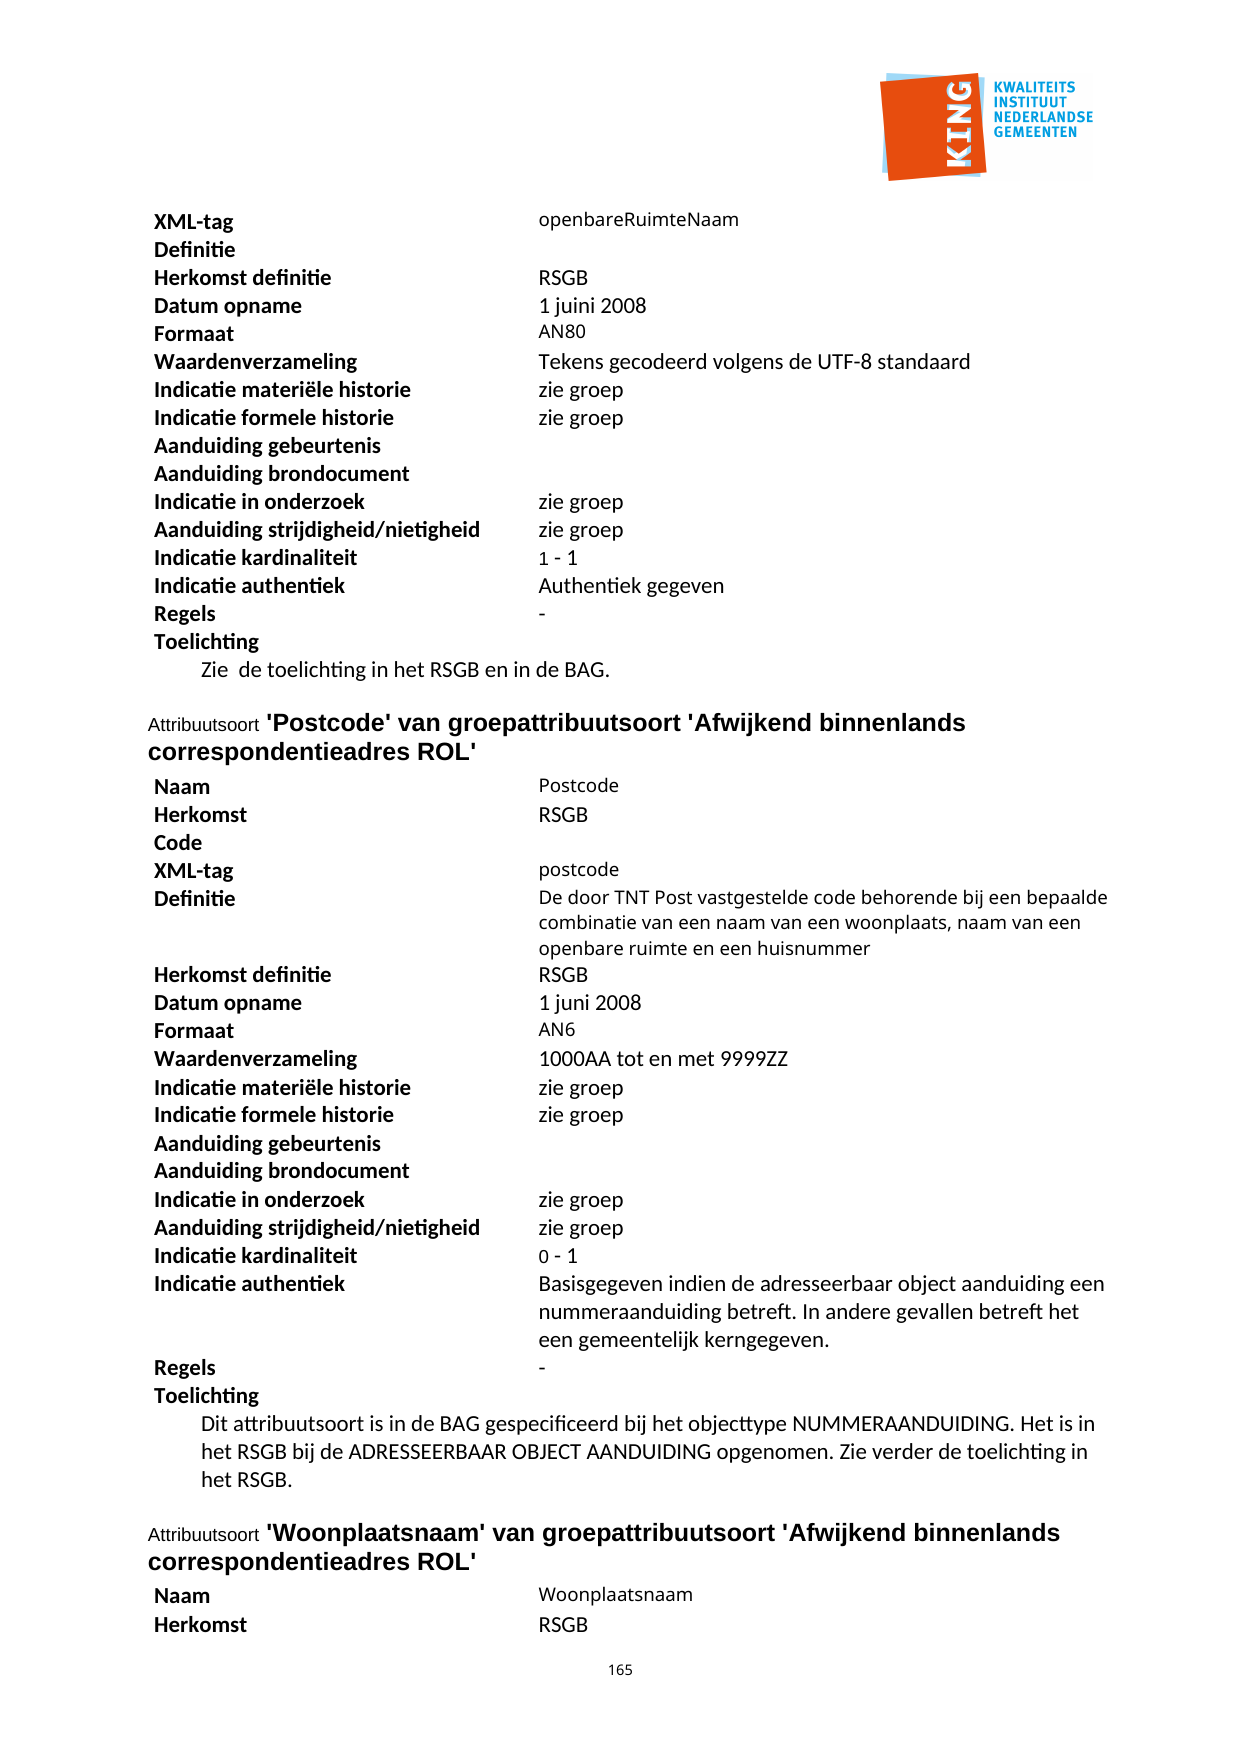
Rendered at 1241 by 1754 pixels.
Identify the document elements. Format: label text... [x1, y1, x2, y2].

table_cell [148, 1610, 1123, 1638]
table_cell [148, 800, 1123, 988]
text Attribuutsoort 'Woonplaatsnaam' van groepattribuutsoort 'Afwijkend binnenlands correspondentieadres ROL' [148, 1518, 1092, 1575]
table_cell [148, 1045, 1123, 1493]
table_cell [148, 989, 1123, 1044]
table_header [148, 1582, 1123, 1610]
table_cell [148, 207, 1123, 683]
picture [880, 73, 1093, 181]
text Attribuutsoort 'Postcode' van groepattribuutsoort 'Afwijkend binnenlands correspondentieadres ROL' [148, 708, 1092, 766]
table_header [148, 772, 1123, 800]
